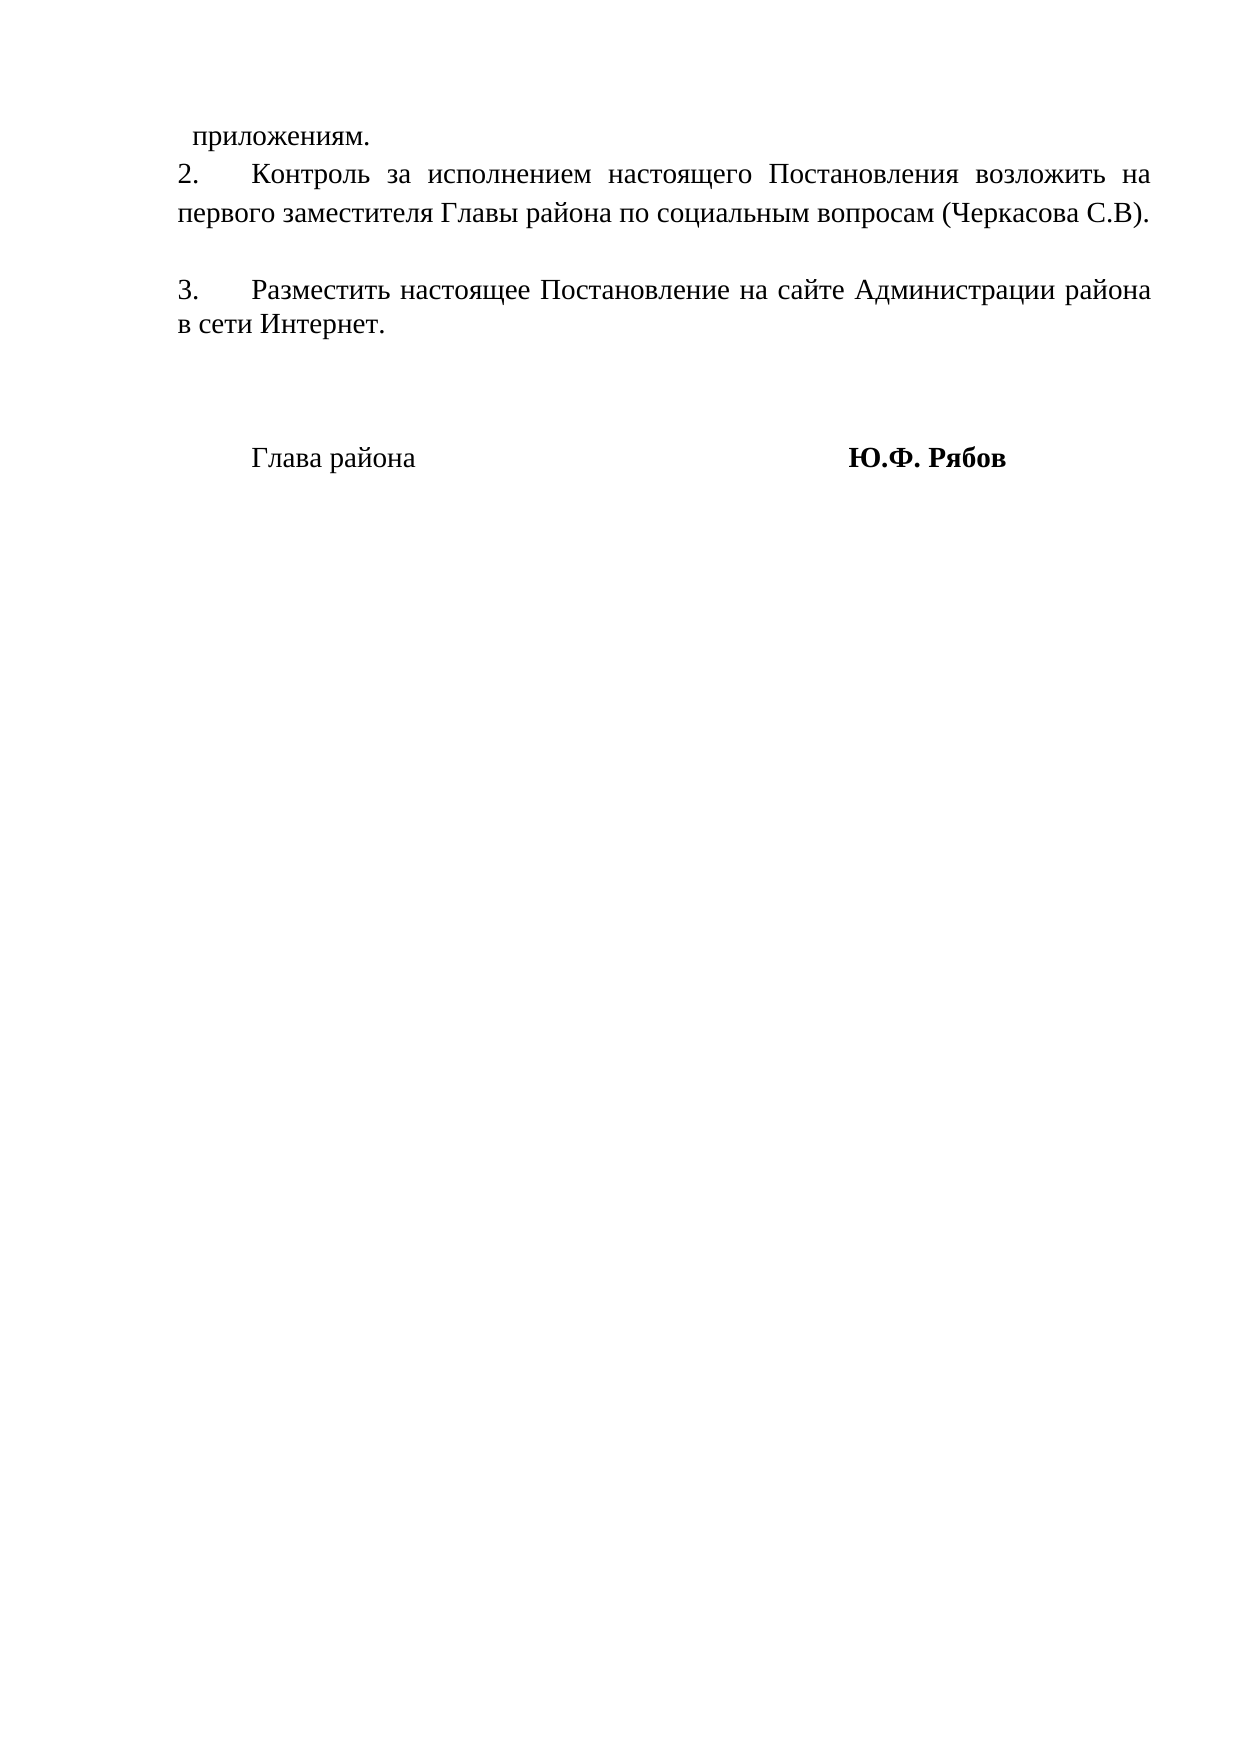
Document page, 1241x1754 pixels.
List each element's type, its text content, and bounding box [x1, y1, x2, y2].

text 3. Разместить настоящее Постановление на сайте Администрации района в сети Интернет. [177, 272, 1152, 339]
list Контроль за исполнением настоящего Постановления возложить на первого заместителя Главы района по социальным вопросам (Черкасова С.В). [177, 157, 1152, 229]
text Глава района Ю.Ф. Рябов [177, 440, 1152, 473]
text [192, 118, 1152, 152]
